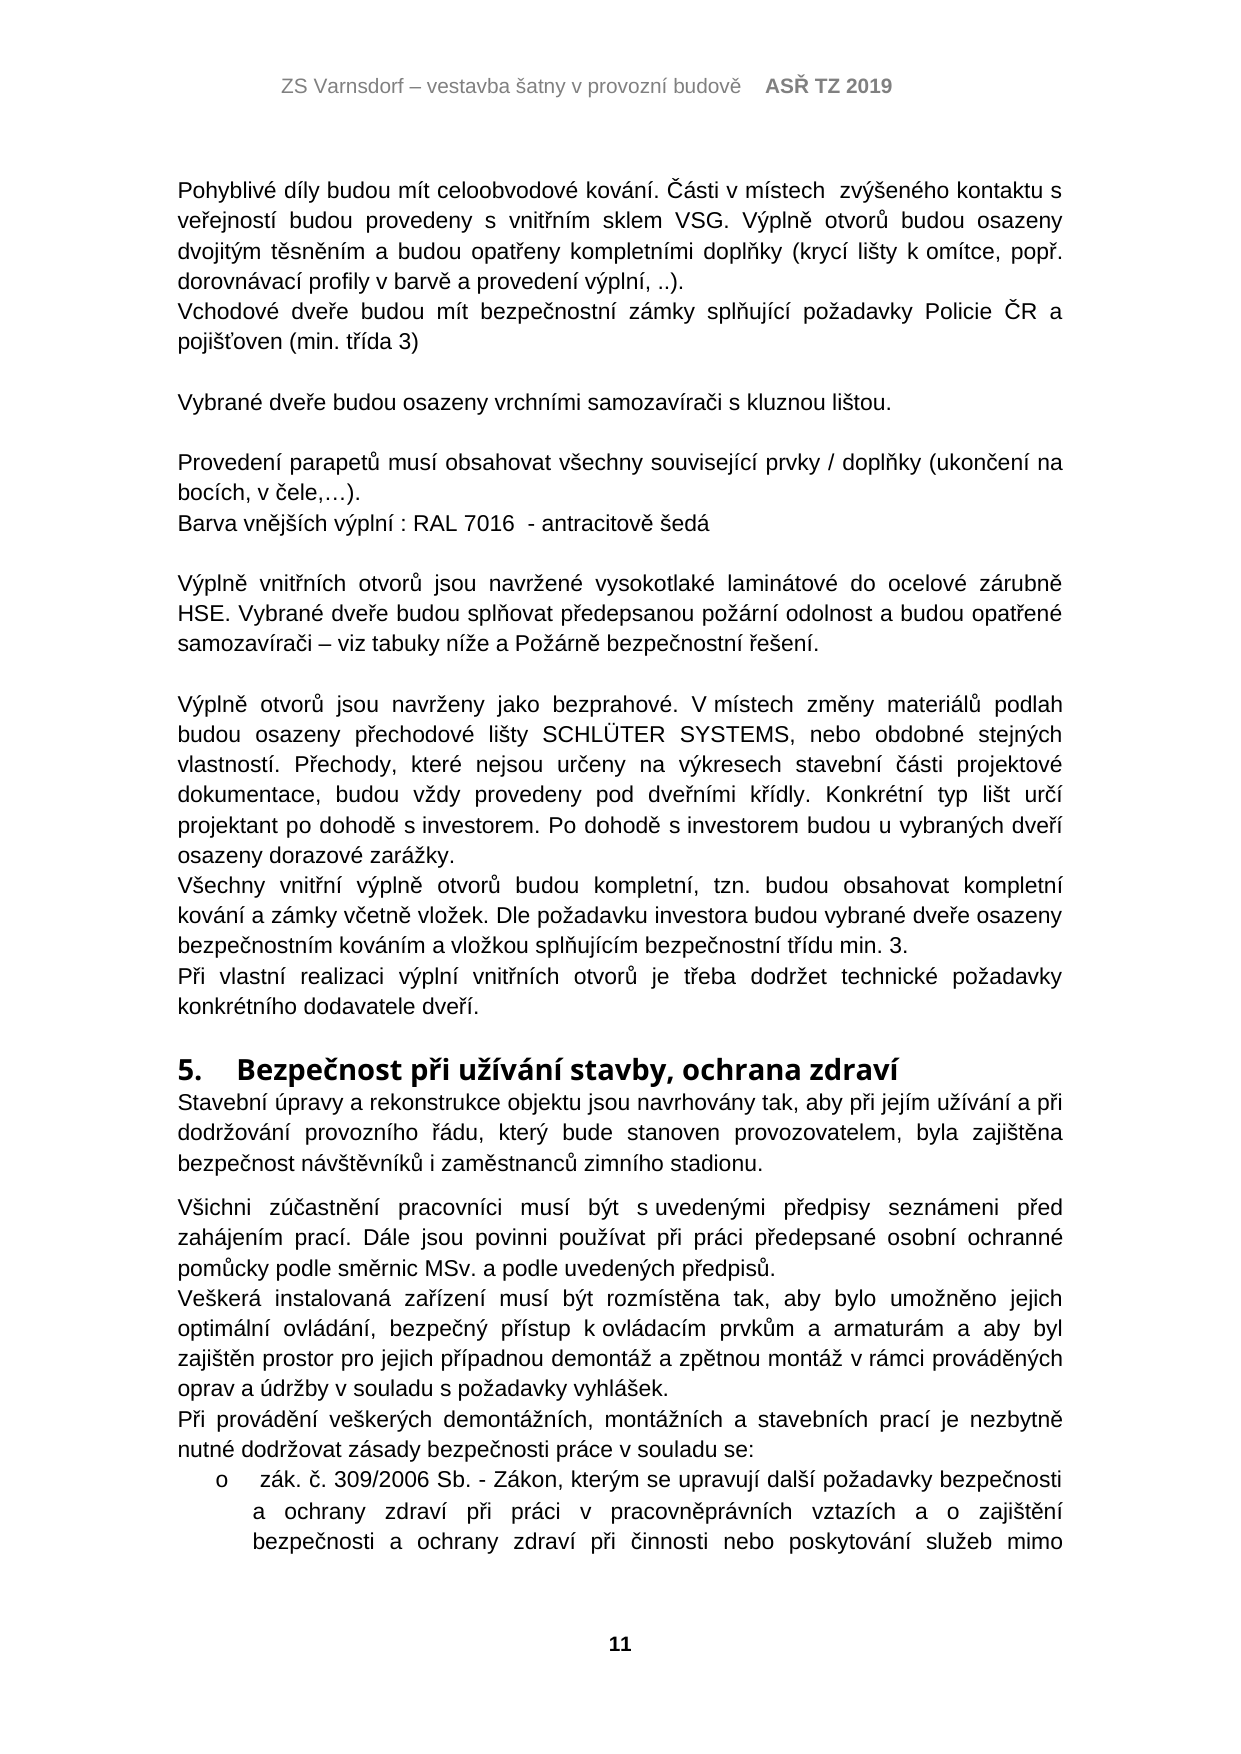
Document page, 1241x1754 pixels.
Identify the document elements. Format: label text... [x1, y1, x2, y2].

text Veškerá instalovaná zařízení musí být rozmístěna tak, aby bylo umožněno jejich optimální ovládání, bezpečný přístup k ovládacím prvkům a armaturám a aby byl zajištěn prostor pro jejich případnou demontáž a zpětnou montáž v rámci prováděných oprav a údržby v souladu s požadavky vyhlášek. [177, 1285, 1063, 1402]
text Stavební úpravy a rekonstrukce objektu jsou navrhovány tak, aby při jejím užívání a při dodržování provozního řádu, který bude stanoven provozovatelem, byla zajištěna bezpečnost návštěvníků i zaměstnanců zimního stadionu. [177, 1089, 1063, 1176]
text Při vlastní realizaci výplní vnitřních otvorů je třeba dodržet technické požadavky konkrétního dodavatele dveří. [177, 963, 1063, 1019]
text Barva vnějších výplní : RAL 7016 - antracitově šedá [177, 509, 1063, 536]
text Všichni zúčastnění pracovníci musí být s uvedenými předpisy seznámeni před zahájením prací. Dále jsou povinni používat při práci předepsané osobní ochranné pomůcky podle směrnic MSv. a podle uvedených předpisů. [177, 1194, 1063, 1281]
text 5. Bezpečnost při užívání stavby, ochrana zdraví [177, 1049, 1063, 1089]
text Výplně otvorů jsou navrženy jako bezprahové. V místech změny materiálů podlah budou osazeny přechodové lišty SCHLÜTER SYSTEMS, nebo obdobné stejných vlastností. Přechody, které nejsou určeny na výkresech stavební části projektové dokumentace, budou vždy provedeny pod dveřními křídly. Konkrétní typ lišt určí projektant po dohodě s investorem. Po dohodě s investorem budou u vybraných dveří osazeny dorazové zarážky. [177, 691, 1063, 868]
text Při provádění veškerých demontážních, montážních a stavebních prací je nezbytně nutné dodržovat zásady bezpečnosti práce v souladu se: [177, 1406, 1063, 1462]
text Provedení parapetů musí obsahovat všechny související prvky / doplňky (ukončení na bocích, v čele,…). [177, 449, 1063, 506]
text Výplně vnitřních otvorů jsou navržené vysokotlaké laminátové do ocelové zárubně HSE. Vybrané dveře budou splňovat předepsanou požární odolnost a budou opatřené samozavírači – viz tabuky níže a Požárně bezpečnostní řešení. [177, 570, 1063, 657]
text Pohyblivé díly budou mít celoobvodové kování. Části v místech zvýšeného kontaktu s veřejností budou provedeny s vnitřním sklem VSG. Výplně otvorů budou osazeny dvojitým těsněním a budou opatřeny kompletními doplňky (krycí lišty k omítce, popř. dorovnávací profily v barvě a provedení výplní, ..). [177, 177, 1063, 294]
text Všechny vnitřní výplně otvorů budou kompletní, tzn. budou obsahovat kompletní kování a zámky včetně vložek. Dle požadavku investora budou vybrané dveře osazeny bezpečnostním kováním a vložkou splňujícím bezpečnostní třídu min. 3. [177, 872, 1063, 959]
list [215, 1466, 1063, 1555]
text Vchodové dveře budou mít bezpečnostní zámky splňující požadavky Policie ČR a pojišťoven (min. třída 3) [177, 298, 1063, 354]
text Vybrané dveře budou osazeny vrchními samozavírači s kluznou lištou. [177, 389, 1063, 415]
